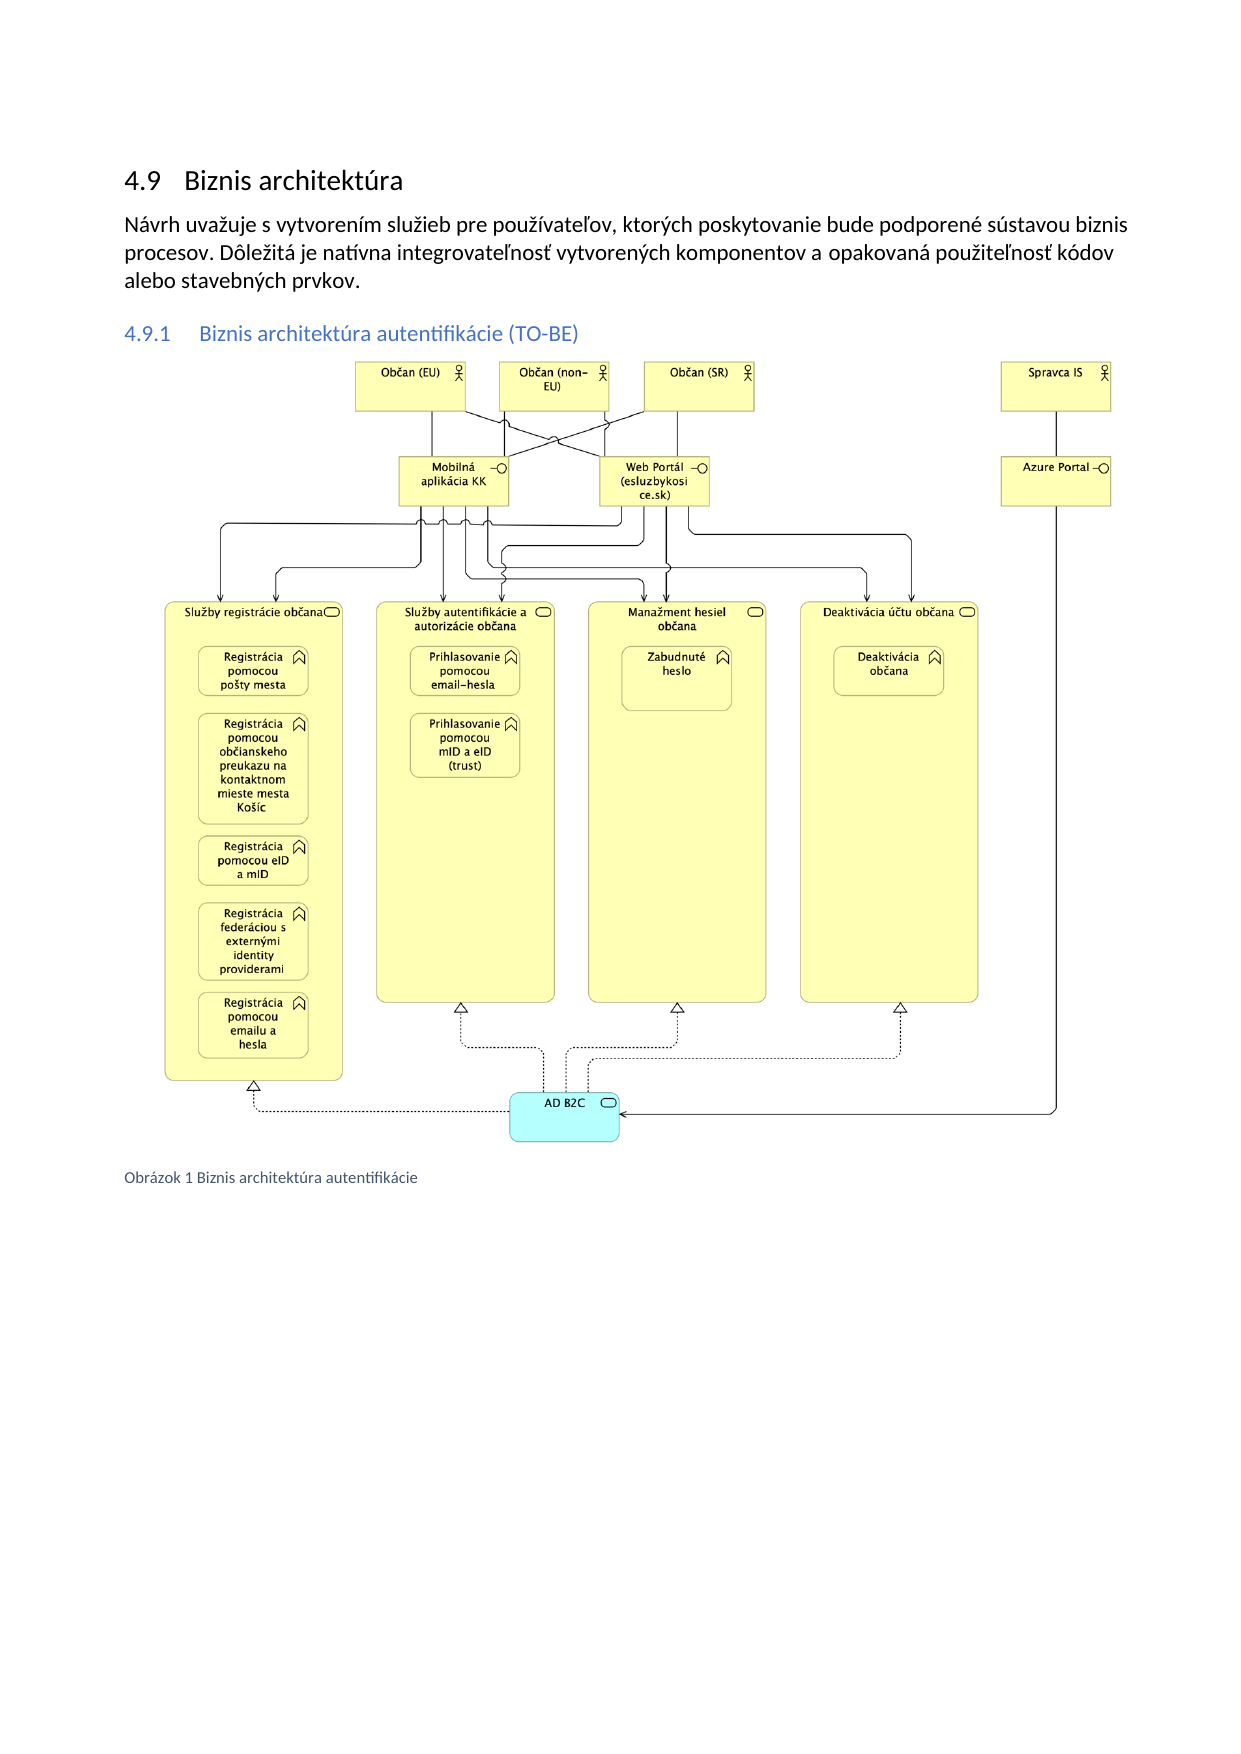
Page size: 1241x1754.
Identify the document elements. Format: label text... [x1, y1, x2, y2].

subtitle Biznis architektúra [124, 162, 1152, 197]
picture [162, 359, 1114, 1145]
text Obrázok 1 Biznis architektúra autentifikácie [124, 1167, 1152, 1187]
text Návrh uvažuje s vytvorením služieb pre používateľov, ktorých poskytovanie bude podporené sústavou biznis procesov. Dôležitá je natívna integrovateľnosť vytvorených komponentov a opakovaná použiteľnosť kódov alebo stavebných prvkov. [124, 210, 1152, 294]
subtitle Biznis architektúra autentifikácie (TO-BE) [124, 319, 1152, 347]
